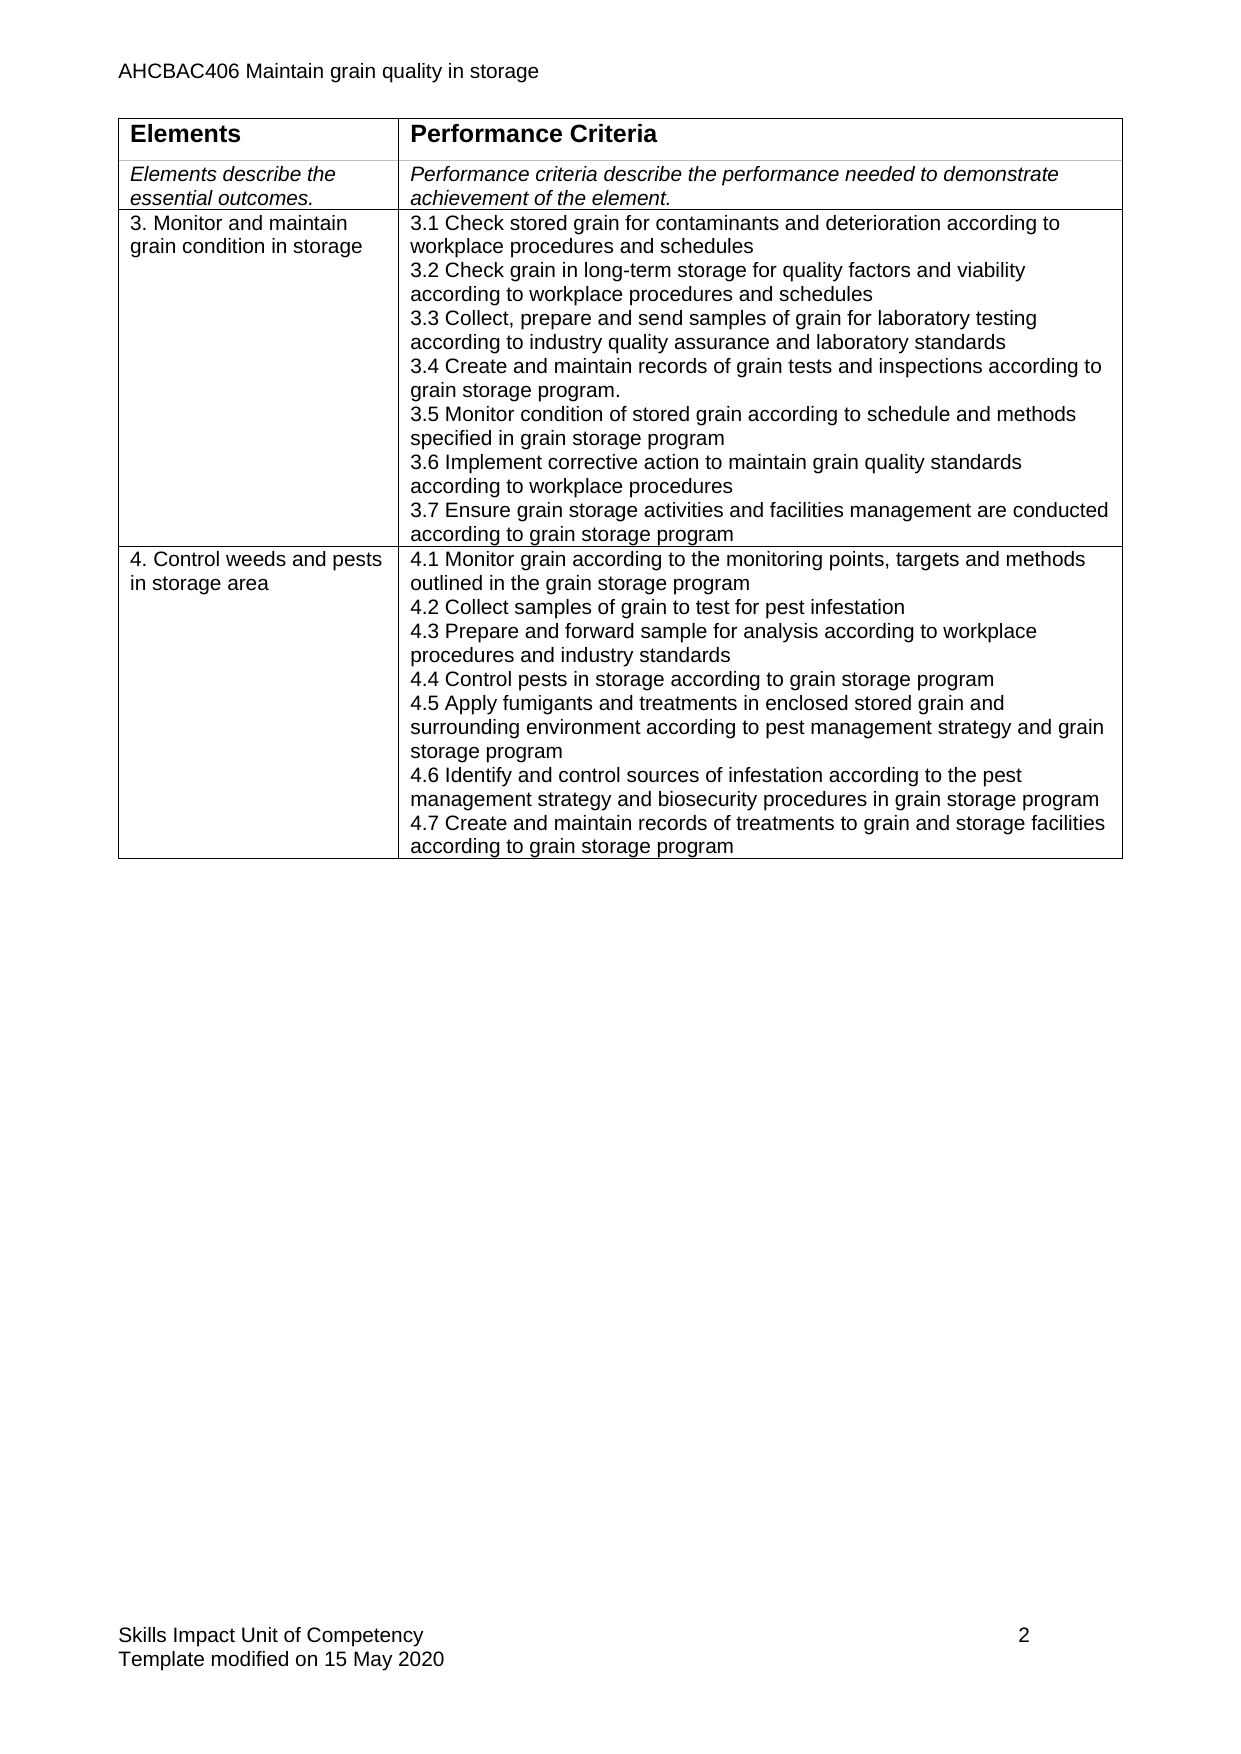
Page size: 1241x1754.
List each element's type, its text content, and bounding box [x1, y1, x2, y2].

table_cell Performance criteria describe the performance needed to demonstrate achievement of the element. [399, 161, 1122, 209]
table_cell 4. Control weeds and pests in storage area [119, 547, 398, 858]
table_cell 3. Monitor and maintain grain condition in storage [119, 210, 398, 546]
table_header Performance Criteria [399, 119, 1122, 160]
table_cell 3.1 Check stored grain for contaminants and deterioration according to workplace procedures and schedules 3.2 Check grain in long-term storage for quality factors and viability according to workplace procedures and schedules 3.3 Collect, prepare and send samples of grain for laboratory testing according to industry quality assurance and laboratory standards 3.4 Create and maintain records of grain tests and inspections according to grain storage program. 3.5 Monitor condition of stored grain according to schedule and methods specified in grain storage program 3.6 Implement corrective action to maintain grain quality standards according to workplace procedures 3.7 Ensure grain storage activities and facilities management are conducted according to grain storage program [399, 210, 1122, 546]
table_header Elements [119, 119, 398, 160]
table_cell 4.1 Monitor grain according to the monitoring points, targets and methods outlined in the grain storage program 4.2 Collect samples of grain to test for pest infestation 4.3 Prepare and forward sample for analysis according to workplace procedures and industry standards 4.4 Control pests in storage according to grain storage program 4.5 Apply fumigants and treatments in enclosed stored grain and surrounding environment according to pest management strategy and grain storage program 4.6 Identify and control sources of infestation according to the pest management strategy and biosecurity procedures in grain storage program 4.7 Create and maintain records of treatments to grain and storage facilities according to grain storage program [399, 547, 1122, 858]
table_cell Elements describe the essential outcomes. [119, 161, 398, 209]
